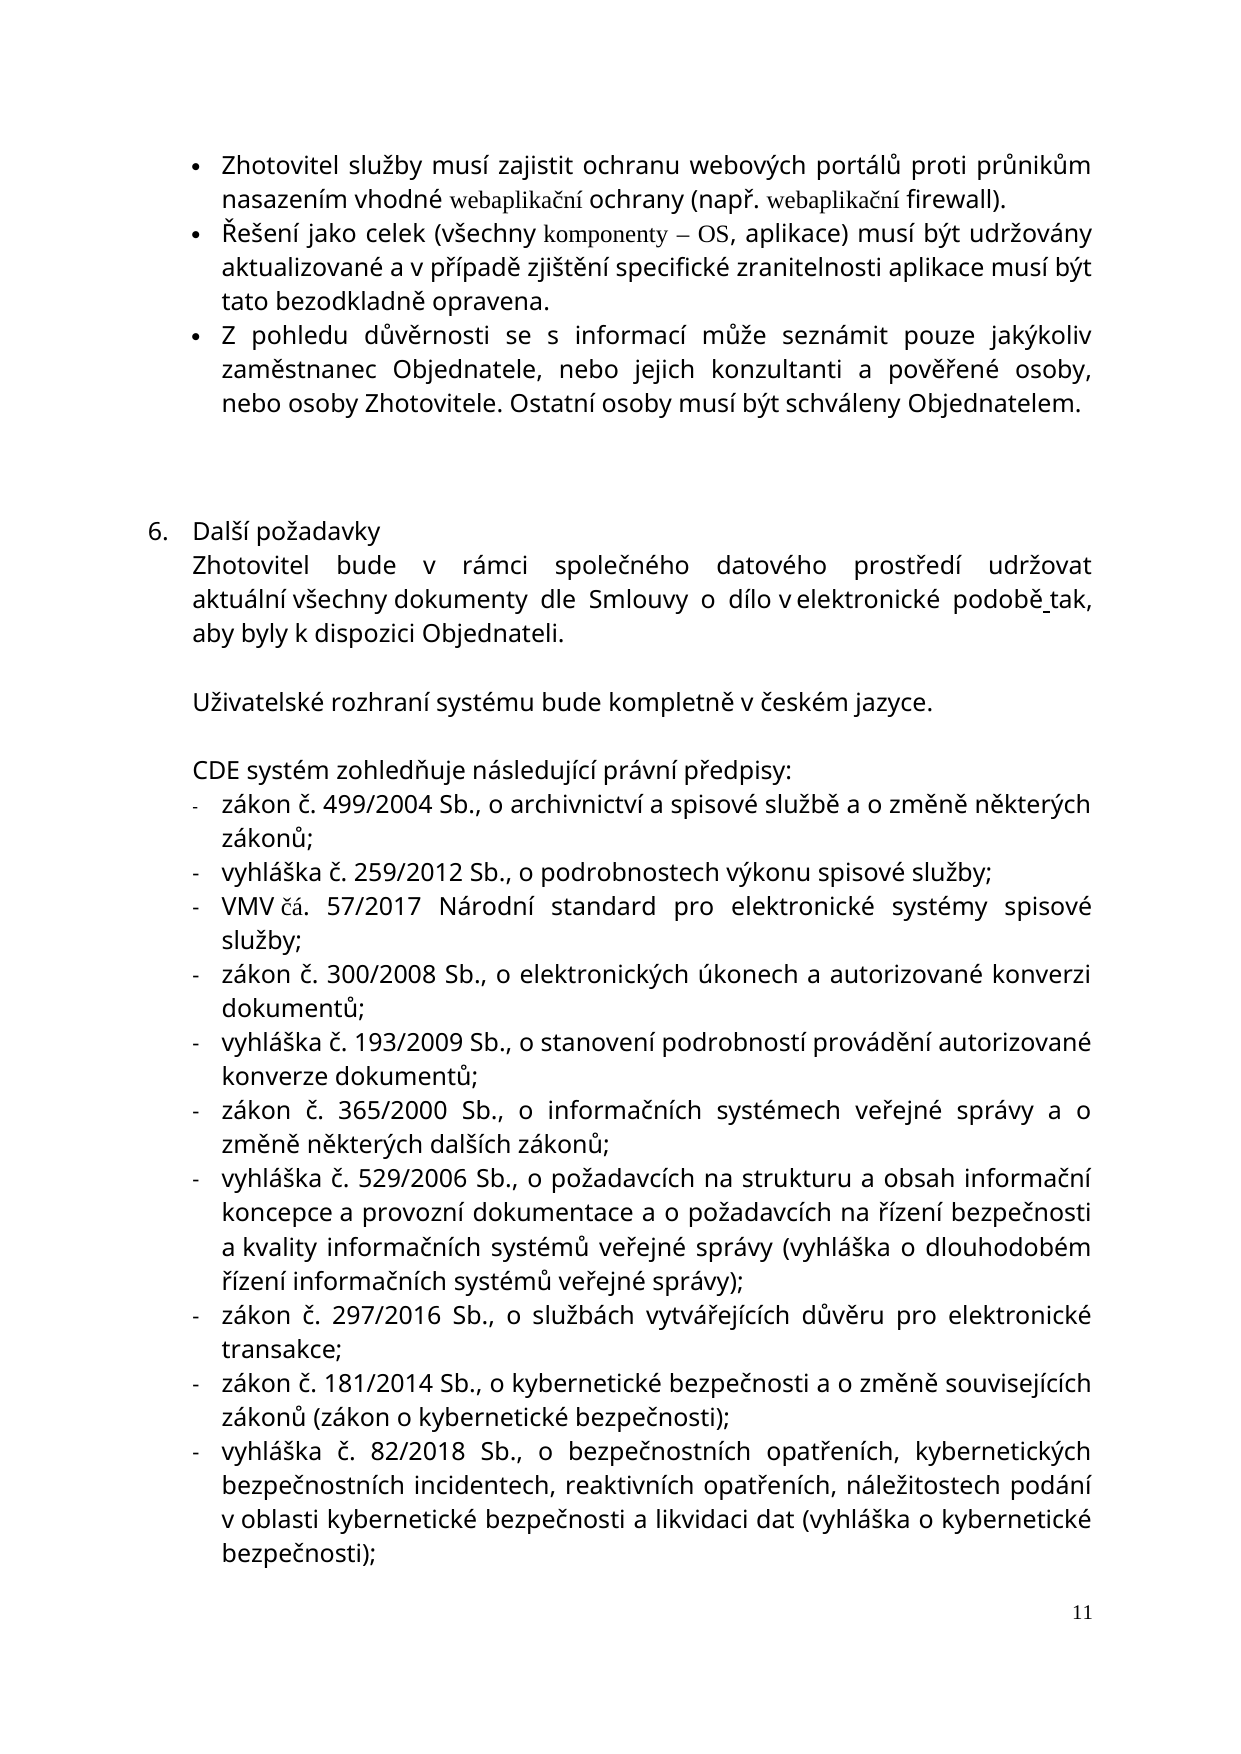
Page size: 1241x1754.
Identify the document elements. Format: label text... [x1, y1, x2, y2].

list zákon č. 181/2014 Sb., o kybernetické bezpečnosti a o změně souvisejících zákonů (zákon o kybernetické bezpečnosti); [192, 1365, 1093, 1433]
text Uživatelské rozhraní systému bude kompletně v českém jazyce. [192, 684, 1093, 718]
list VMV čá. 57/2017 Národní standard pro elektronické systémy spisové služby; [192, 888, 1093, 957]
list Další požadavky [148, 514, 1093, 548]
list zákon č. 499/2004 Sb., o archivnictví a spisové službě a o změně některých zákonů; [192, 786, 1093, 854]
list zákon č. 365/2000 Sb., o informačních systémech veřejné správy a o změně některých dalších zákonů; [192, 1093, 1093, 1161]
list Z pohledu důvěrnosti se s informací může seznámit pouze jakýkoliv zaměstnanec Objednatele, nebo jejich konzultanti a pověřené osoby, nebo osoby Zhotovitele. Ostatní osoby musí být schváleny Objednatelem. [192, 318, 1093, 420]
list vyhláška č. 82/2018 Sb., o bezpečnostních opatřeních, kybernetických bezpečnostních incidentech, reaktivních opatřeních, náležitostech podání v oblasti kybernetické bezpečnosti a likvidaci dat (vyhláška o kybernetické bezpečnosti); [192, 1433, 1093, 1570]
list Zhotovitel služby musí zajistit ochranu webových portálů proti průnikům nasazením vhodné webaplikační ochrany (např. webaplikační firewall). [192, 148, 1093, 216]
text Zhotovitel bude v rámci společného datového prostředí udržovat aktuální všechny dokumenty dle Smlouvy o dílo v elektronické podobě tak, aby byly k dispozici Objednateli. [192, 548, 1093, 650]
list zákon č. 297/2016 Sb., o službách vytvářejících důvěru pro elektronické transakce; [192, 1297, 1093, 1365]
text CDE systém zohledňuje následující právní předpisy: [192, 752, 1093, 786]
list vyhláška č. 259/2012 Sb., o podrobnostech výkonu spisové služby; [192, 854, 1093, 888]
list vyhláška č. 193/2009 Sb., o stanovení podrobností provádění autorizované konverze dokumentů; [192, 1025, 1093, 1093]
list Řešení jako celek (všechny komponenty – OS, aplikace) musí být udržovány aktualizované a v případě zjištění specifické zranitelnosti aplikace musí být tato bezodkladně opravena. [192, 216, 1093, 318]
list zákon č. 300/2008 Sb., o elektronických úkonech a autorizované konverzi dokumentů; [192, 957, 1093, 1025]
list vyhláška č. 529/2006 Sb., o požadavcích na strukturu a obsah informační koncepce a provozní dokumentace a o požadavcích na řízení bezpečnosti a kvality informačních systémů veřejné správy (vyhláška o dlouhodobém řízení informačních systémů veřejné správy); [192, 1161, 1093, 1297]
